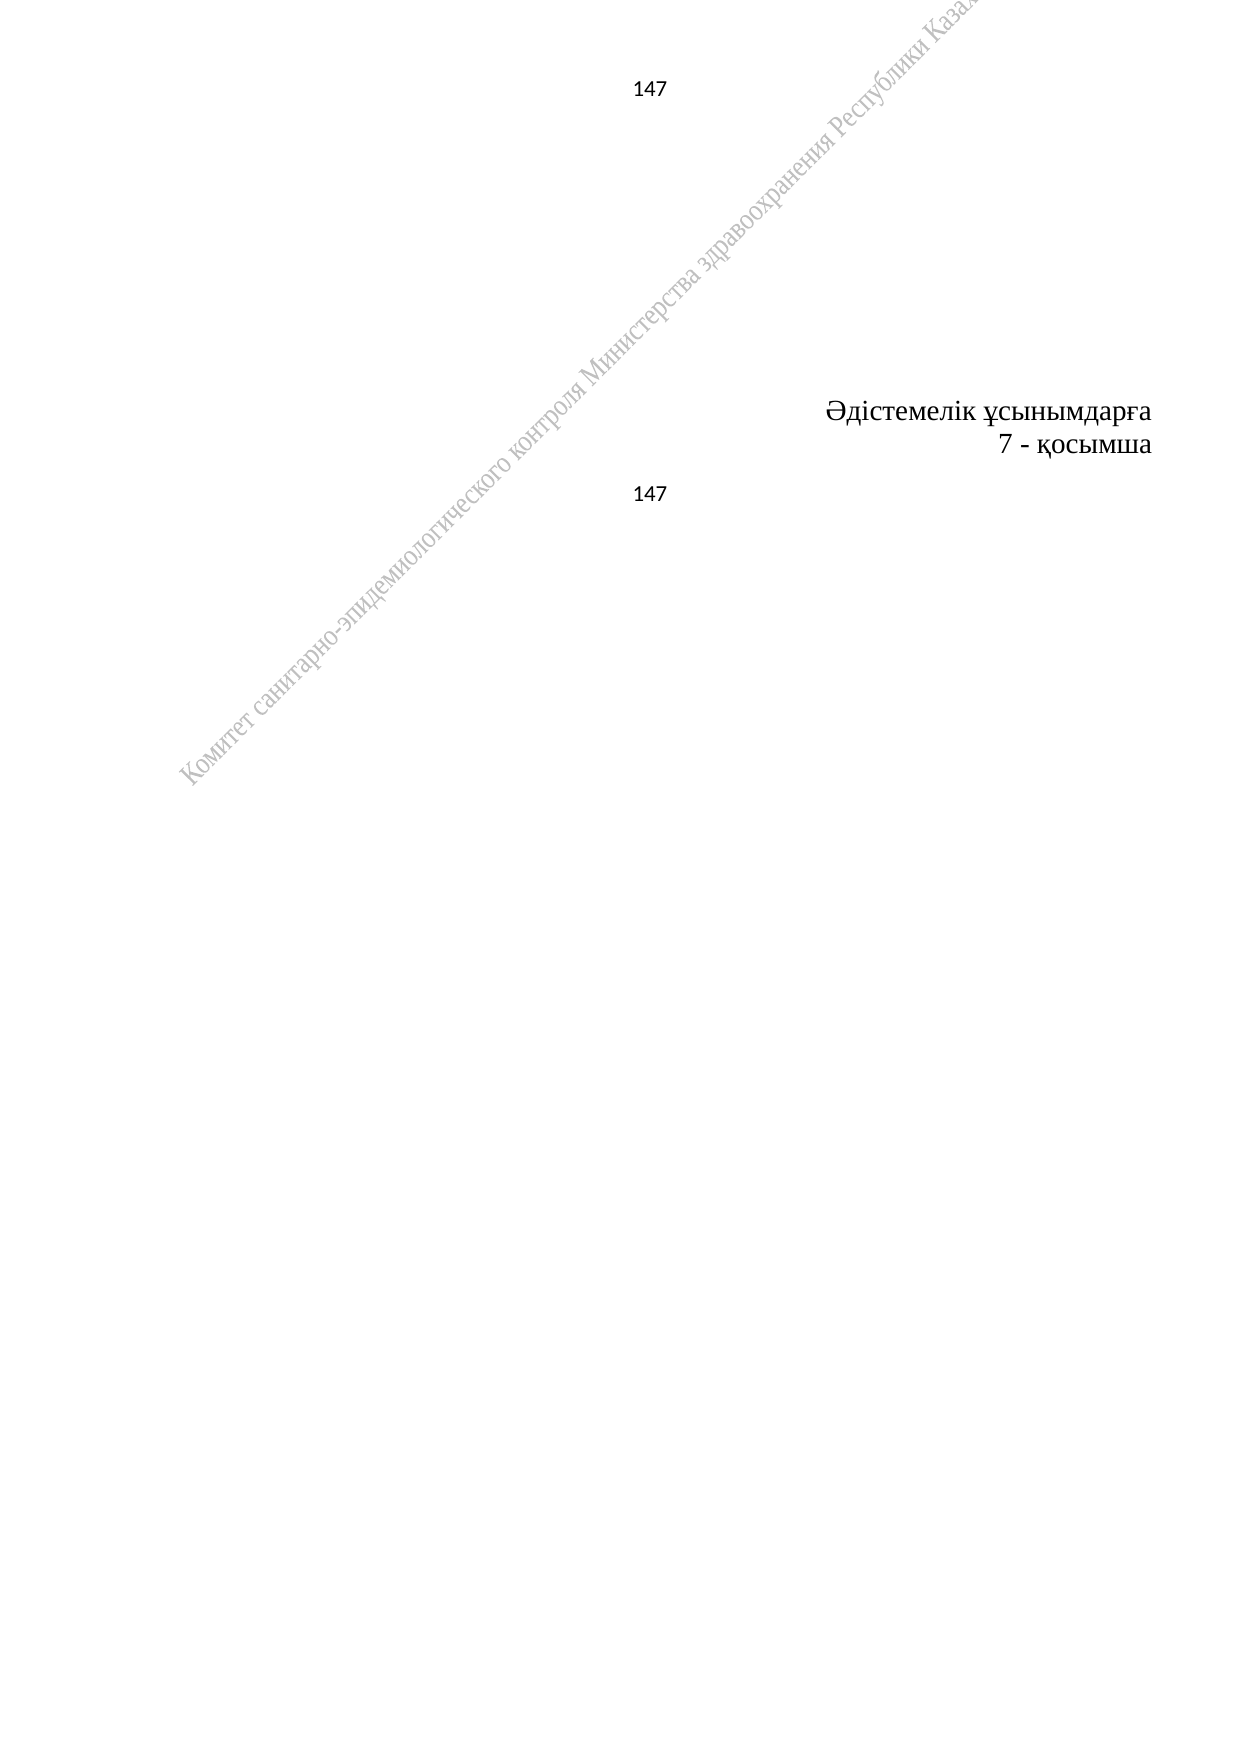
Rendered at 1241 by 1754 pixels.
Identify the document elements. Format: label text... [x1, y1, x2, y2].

text 7 - қосымша [148, 426, 1152, 460]
text Әдістемелік ұсынымдарға [185, 393, 1152, 426]
